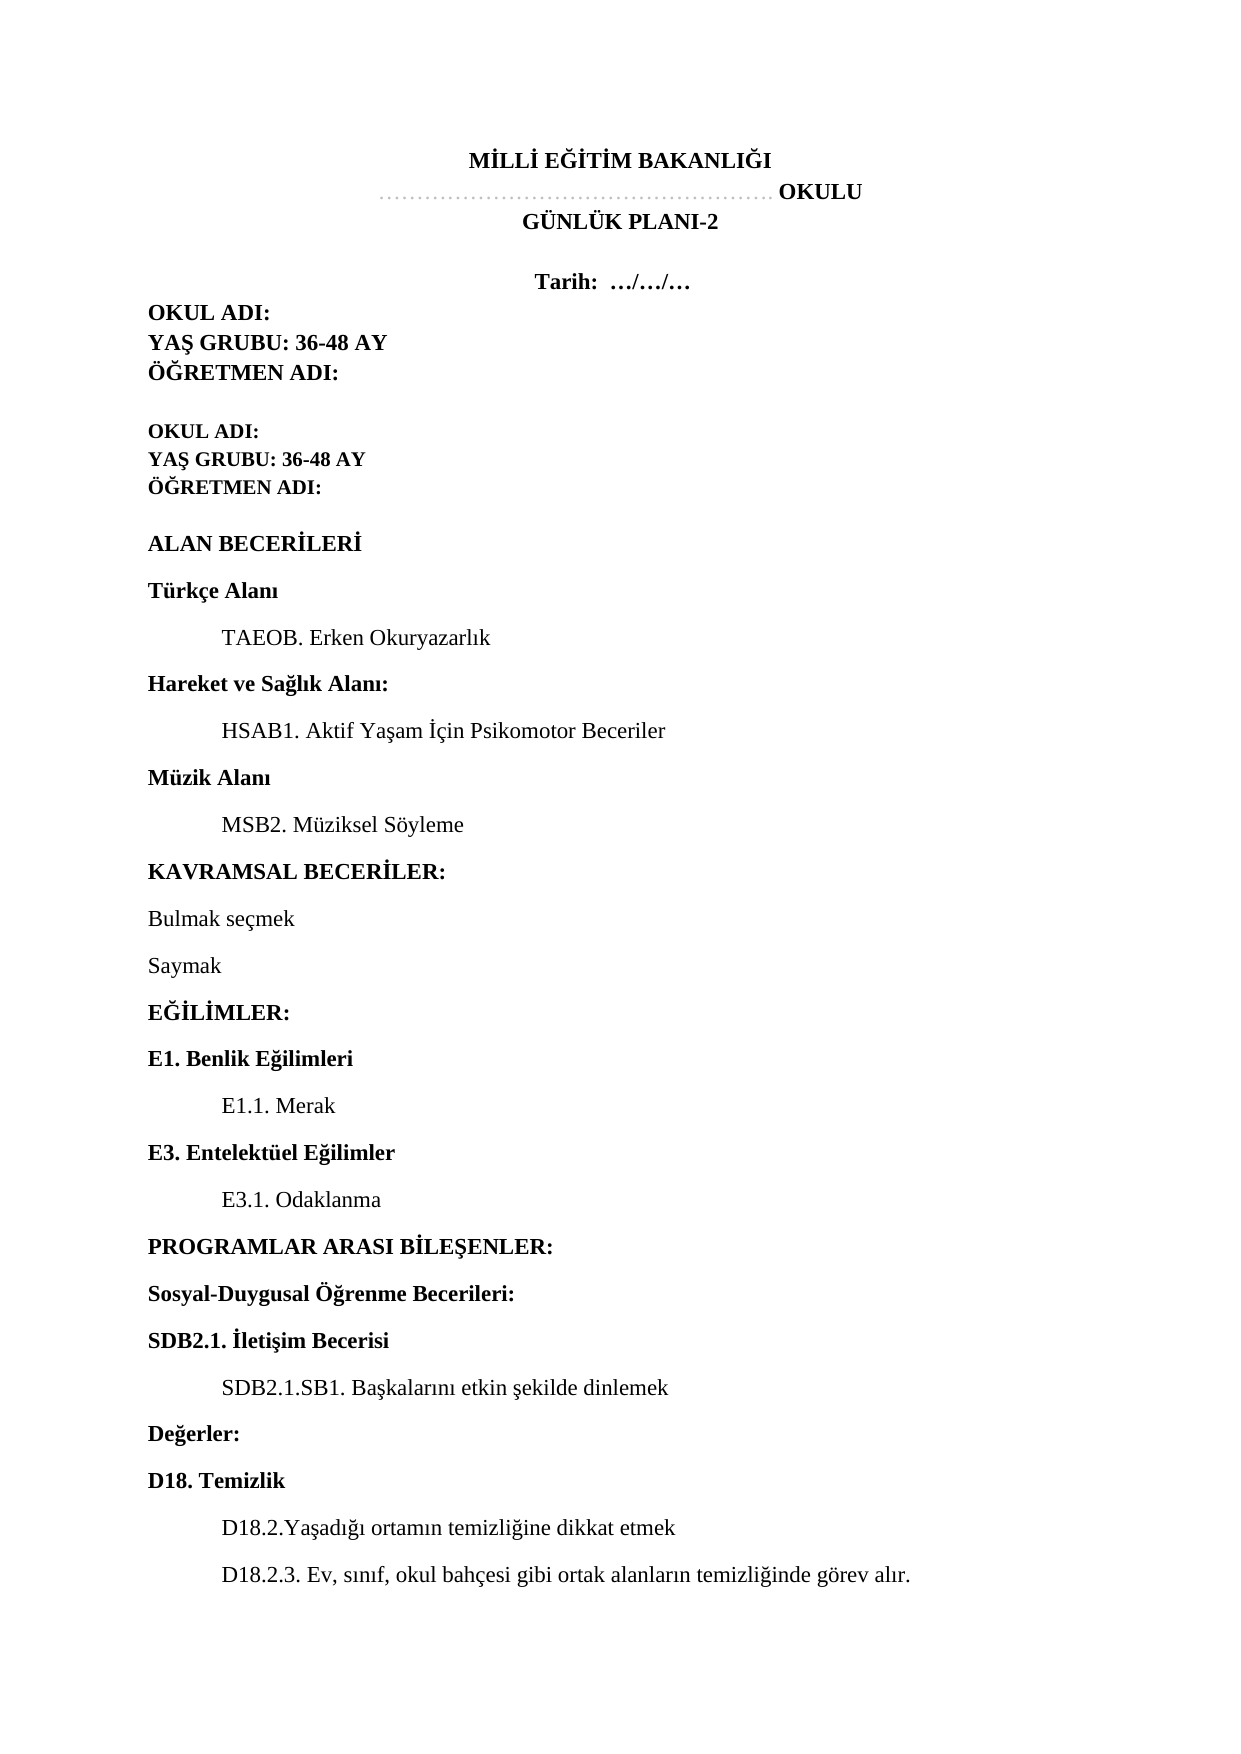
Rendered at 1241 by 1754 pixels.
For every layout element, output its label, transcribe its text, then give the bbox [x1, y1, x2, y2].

text MİLLİ EĞİTİM BAKANLIĞI [148, 148, 1093, 174]
text SDB2.1.SB1. Başkalarını etkin şekilde dinlemek [148, 1374, 1093, 1400]
text OKUL ADI: [148, 419, 1093, 443]
text MSB2. Müziksel Söyleme [148, 811, 1093, 837]
text ÖĞRETMEN ADI: [148, 475, 1093, 499]
text SDB2.1. İletişim Becerisi [148, 1327, 1093, 1353]
text PROGRAMLAR ARASI BİLEŞENLER: [148, 1233, 1093, 1259]
text EĞİLİMLER: [148, 999, 1093, 1025]
text HSAB1. Aktif Yaşam İçin Psikomotor Beceriler [148, 717, 1093, 744]
text Sosyal-Duygusal Öğrenme Becerileri: [148, 1280, 1093, 1306]
text D18.2.Yaşadığı ortamın temizliğine dikkat etmek [148, 1514, 1093, 1541]
text Hareket ve Sağlık Alanı: [148, 671, 1093, 697]
text YAŞ GRUBU: 36-48 AY [148, 329, 1093, 355]
text D18.2.3. Ev, sınıf, okul bahçesi gibi ortak alanların temizliğinde görev alır. [148, 1561, 1093, 1587]
text E3. Entelektüel Eğilimler [148, 1139, 1093, 1166]
text OKUL ADI: [148, 299, 1093, 325]
text Türkçe Alanı [148, 577, 1093, 603]
text Bulmak seçmek [148, 905, 1093, 931]
text ALAN BECERİLERİ [148, 530, 1093, 556]
text Müzik Alanı [148, 764, 1093, 791]
text ÖĞRETMEN ADI: [148, 359, 1093, 385]
text Değerler: [148, 1421, 1093, 1447]
text E1.1. Merak [148, 1092, 1093, 1119]
text GÜNLÜK PLANI-2 [148, 208, 1093, 234]
text KAVRAMSAL BECERİLER: [148, 858, 1093, 884]
text TAEOB. Erken Okuryazarlık [148, 624, 1093, 650]
text Saymak [148, 952, 1093, 978]
text D18. Temizlik [148, 1467, 1093, 1494]
text YAŞ GRUBU: 36-48 AY [148, 447, 1093, 471]
text E1. Benlik Eğilimleri [148, 1046, 1093, 1072]
text ……………………………………………. OKULU [148, 178, 1093, 204]
text Tarih: …/…/… [133, 268, 1093, 295]
text E3.1. Odaklanma [148, 1186, 1093, 1212]
